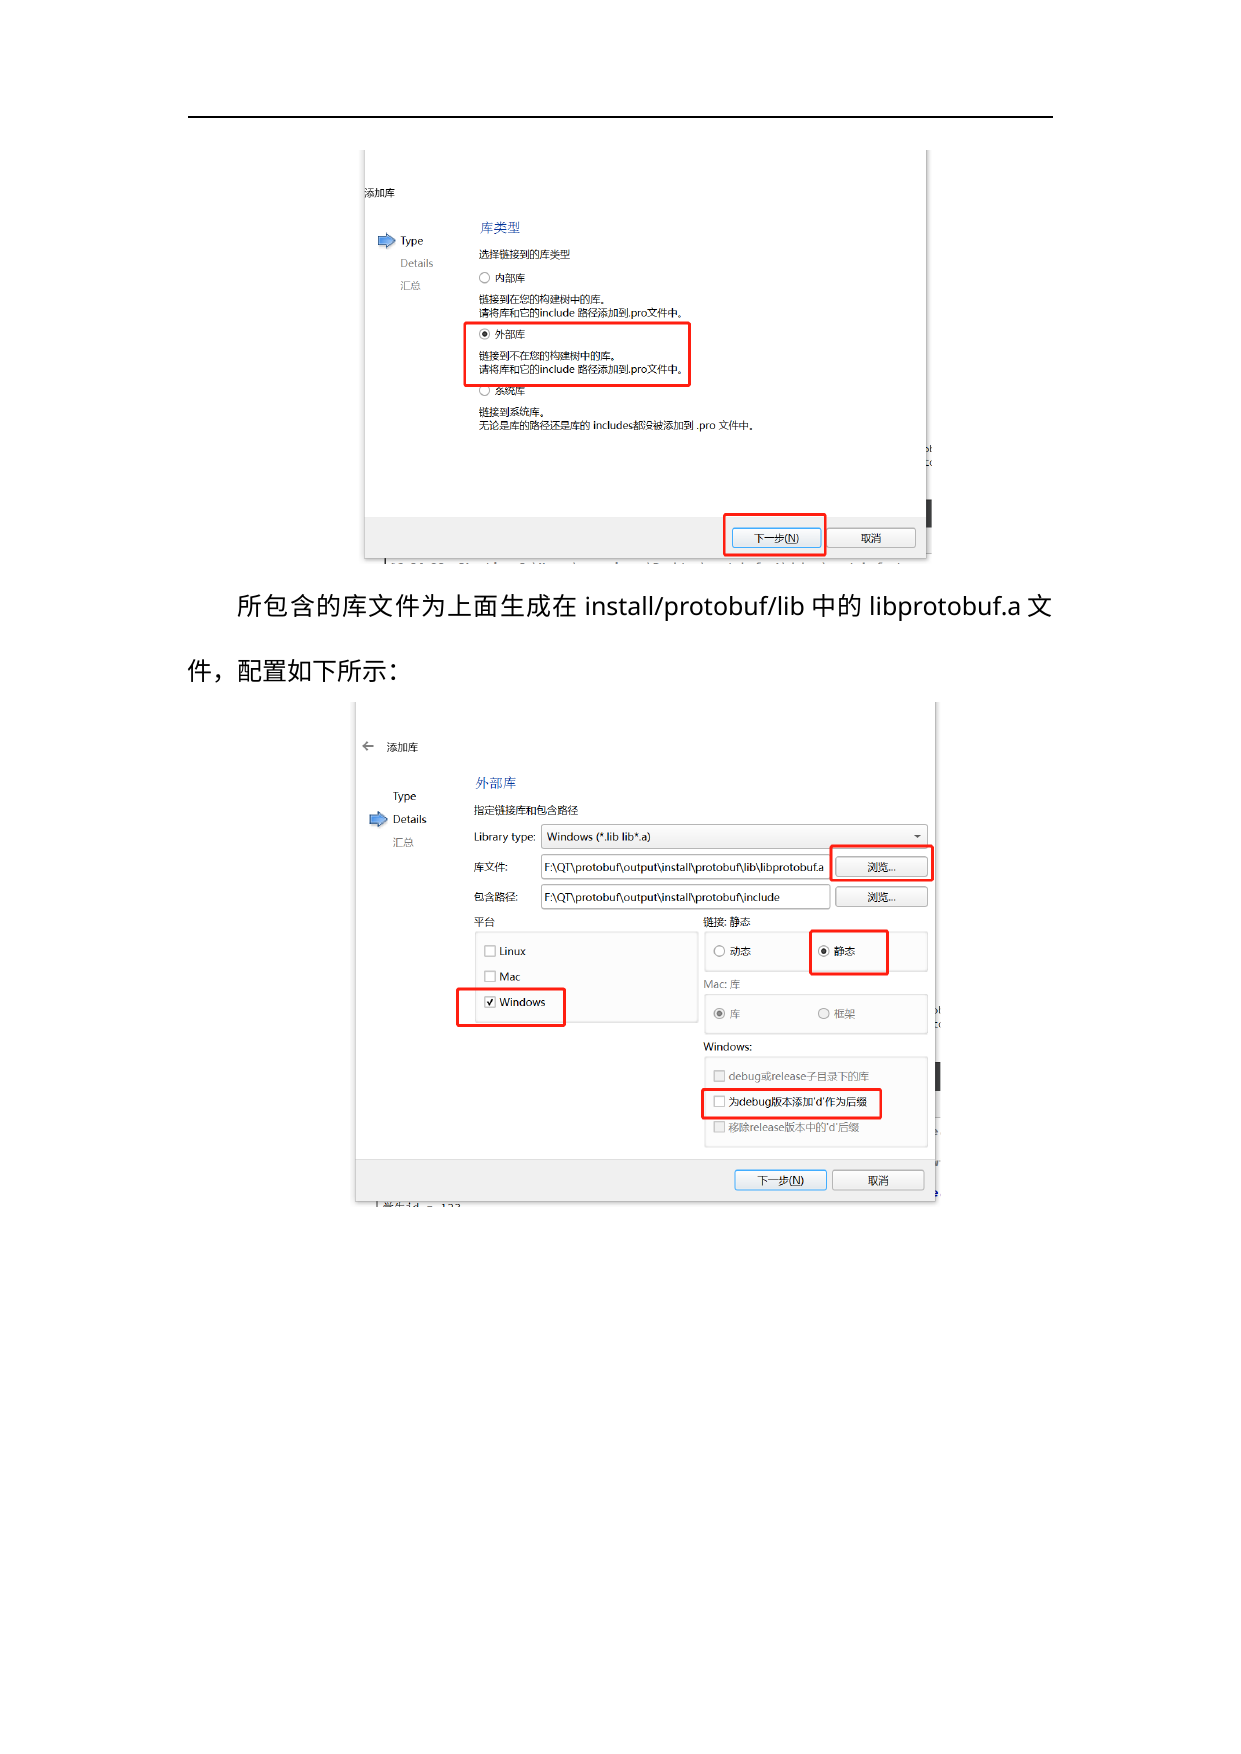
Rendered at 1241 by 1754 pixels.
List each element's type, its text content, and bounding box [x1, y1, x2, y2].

picture [358, 150, 932, 564]
picture [350, 702, 941, 1207]
text 所包含的库文件为上面生成在install/protobuf/lib中的libprotobuf.a文件，配置如下所示： [187, 572, 1053, 702]
